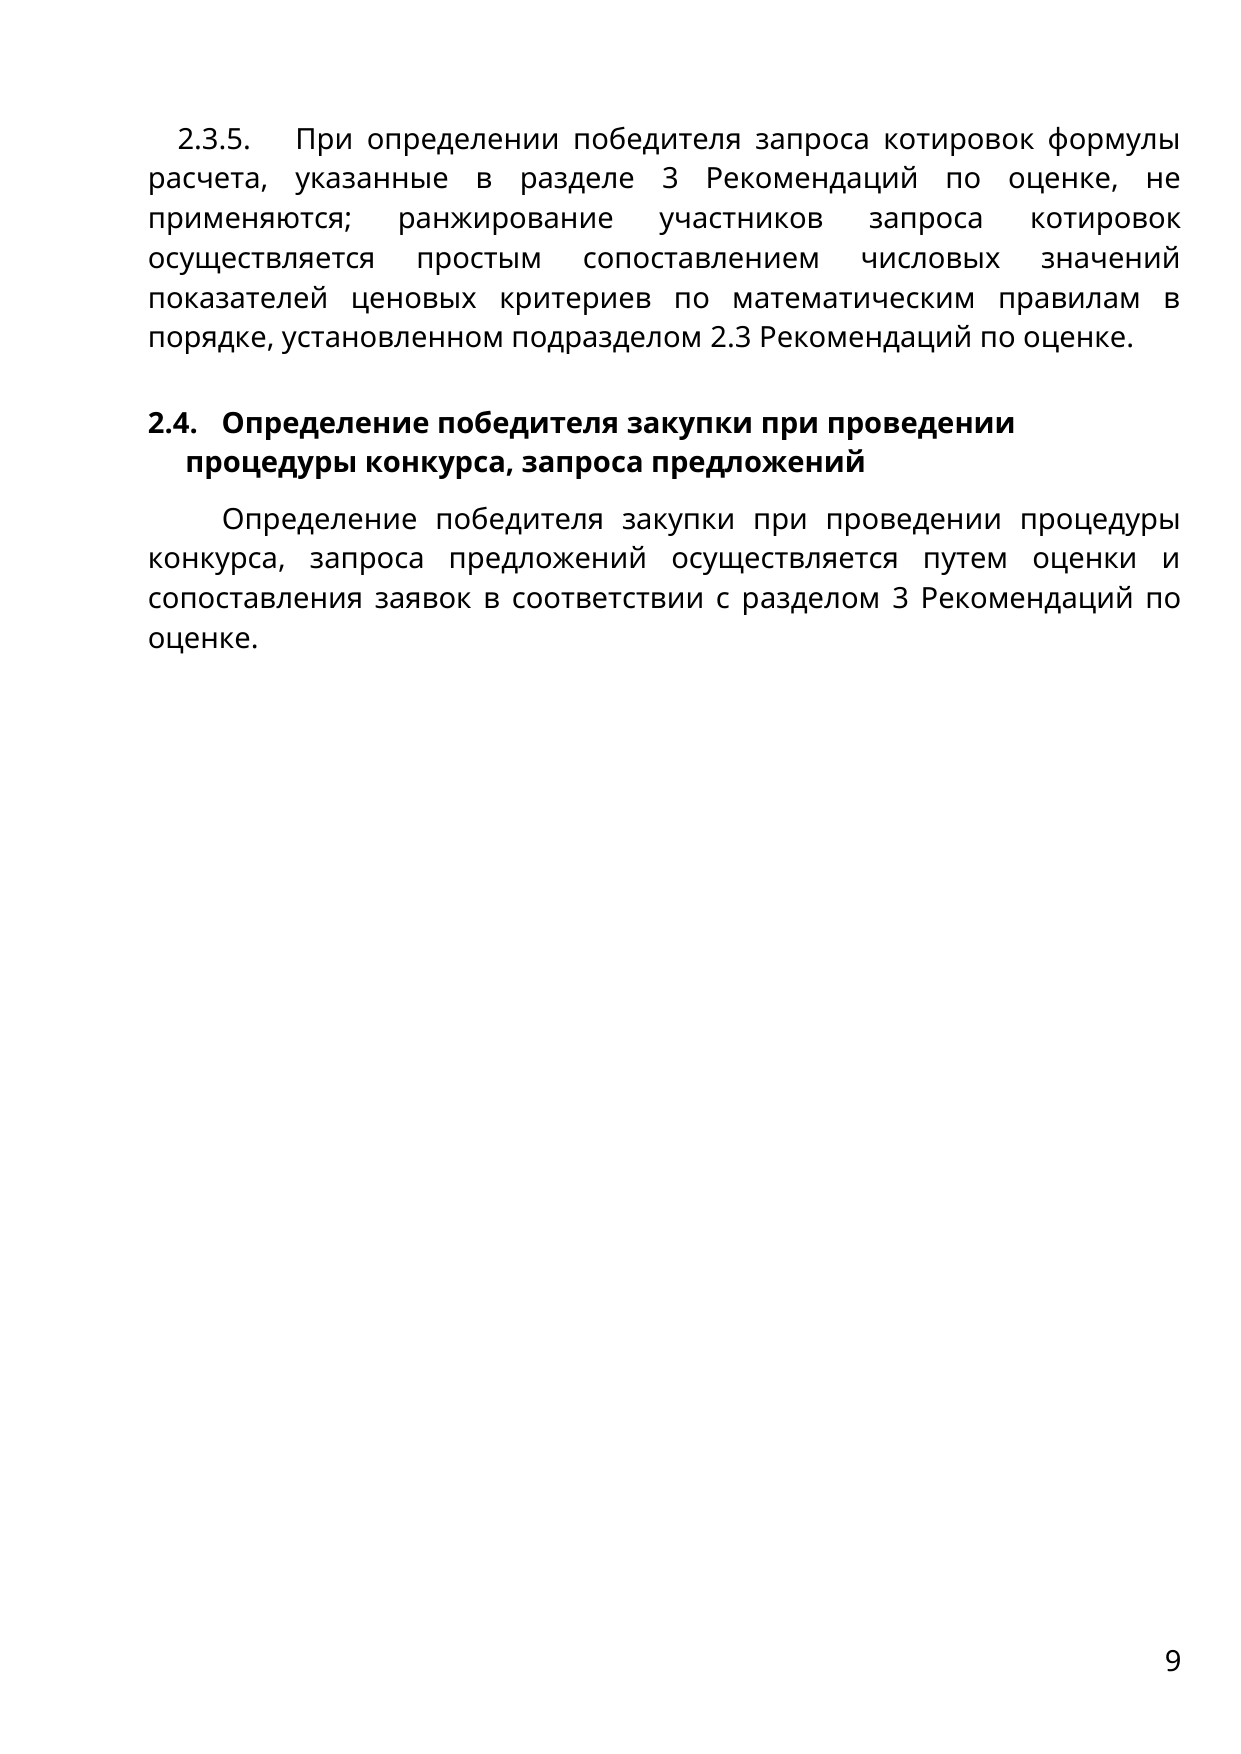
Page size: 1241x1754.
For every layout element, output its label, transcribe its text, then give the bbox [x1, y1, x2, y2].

list Определение победителя закупки при проведении процедуры конкурса, запроса предложений [148, 402, 1181, 481]
list При определении победителя запроса котировок формулы расчета, указанные в разделе 3 Рекомендаций по оценке, не применяются; ранжирование участников запроса котировок осуществляется простым сопоставлением числовых значений показателей ценовых критериев по математическим правилам в порядке, установленном подразделом 2.3 Рекомендаций по оценке. [148, 118, 1181, 356]
text Определение победителя закупки при проведении процедуры конкурса, запроса предложений осуществляется путем оценки и сопоставления заявок в соответствии с разделом 3 Рекомендаций по оценке. [148, 498, 1181, 657]
